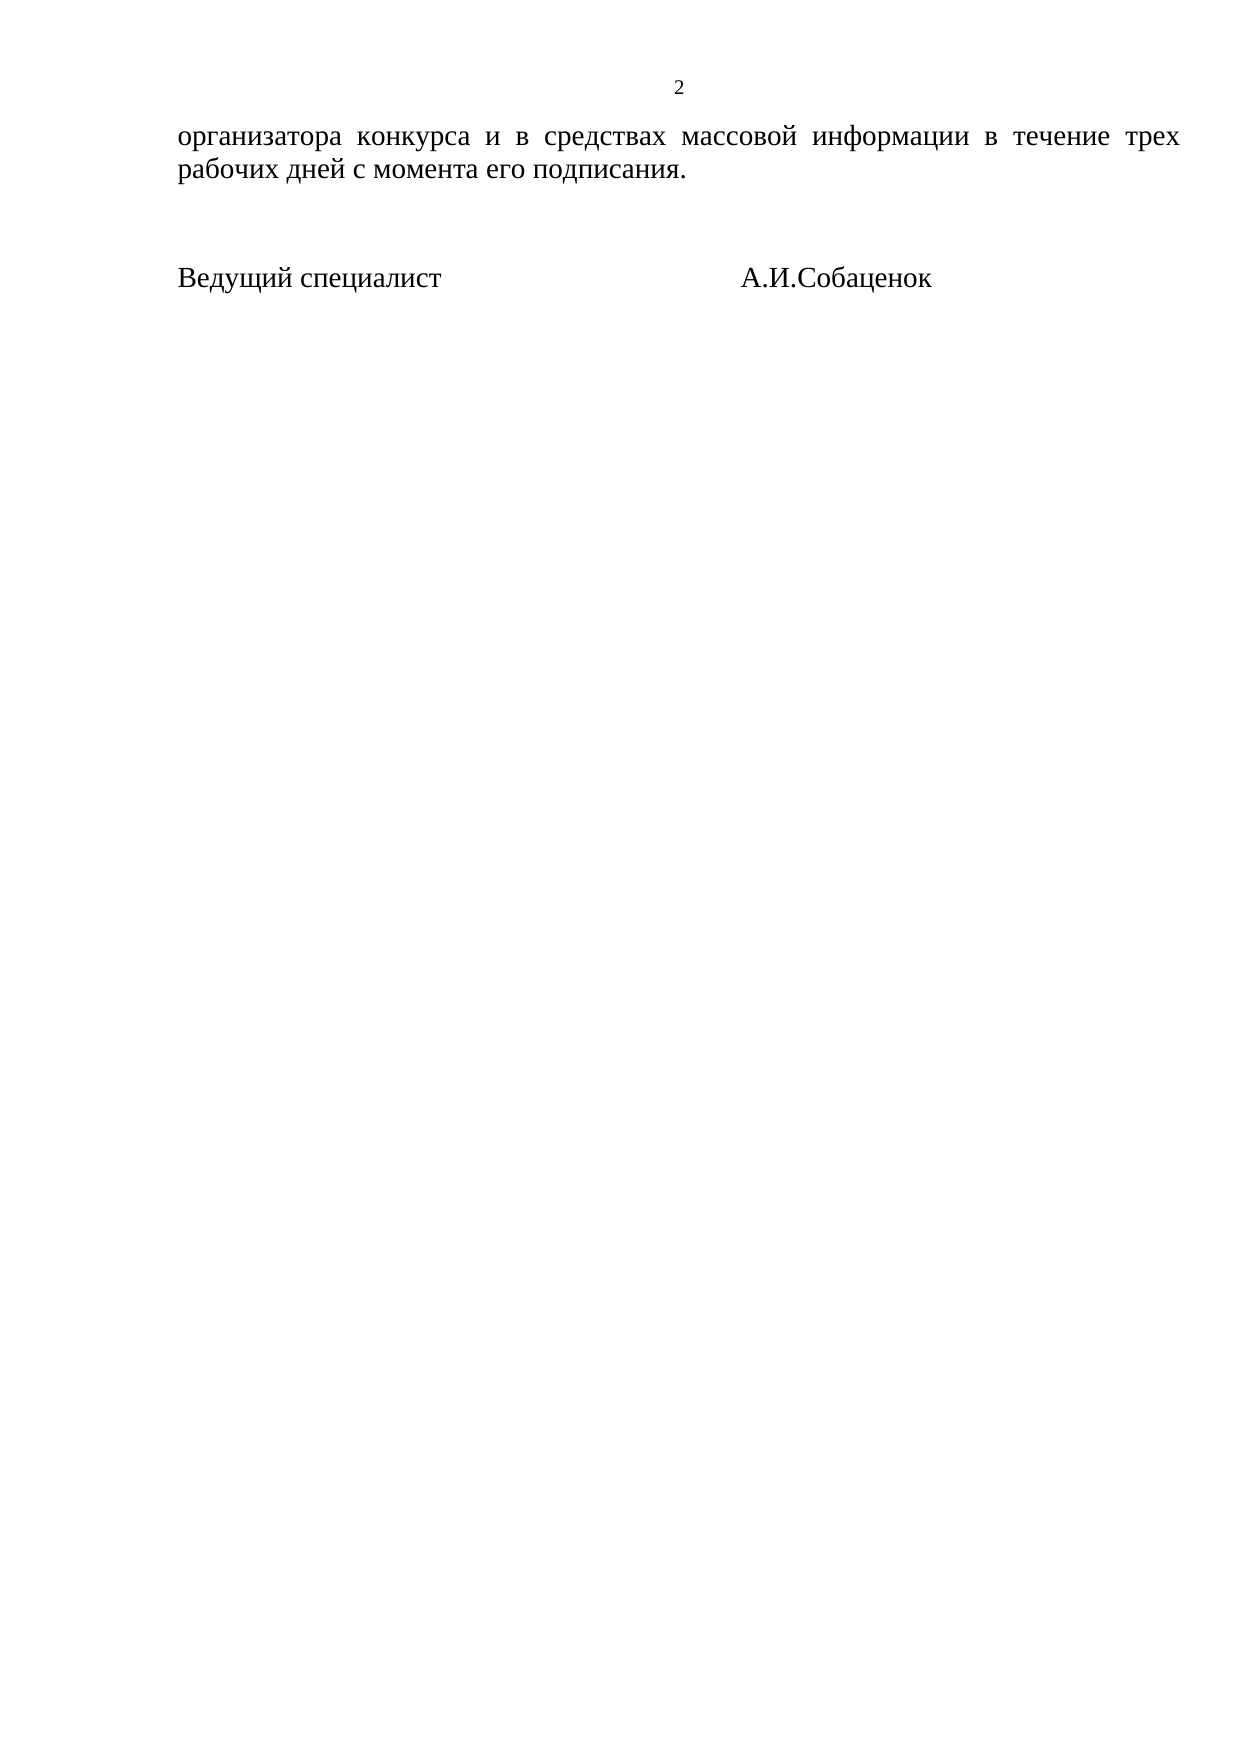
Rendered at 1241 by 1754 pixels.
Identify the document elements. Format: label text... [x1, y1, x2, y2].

text Ведущий специалист А.И.Собаценок [177, 260, 1181, 294]
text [177, 118, 1181, 185]
